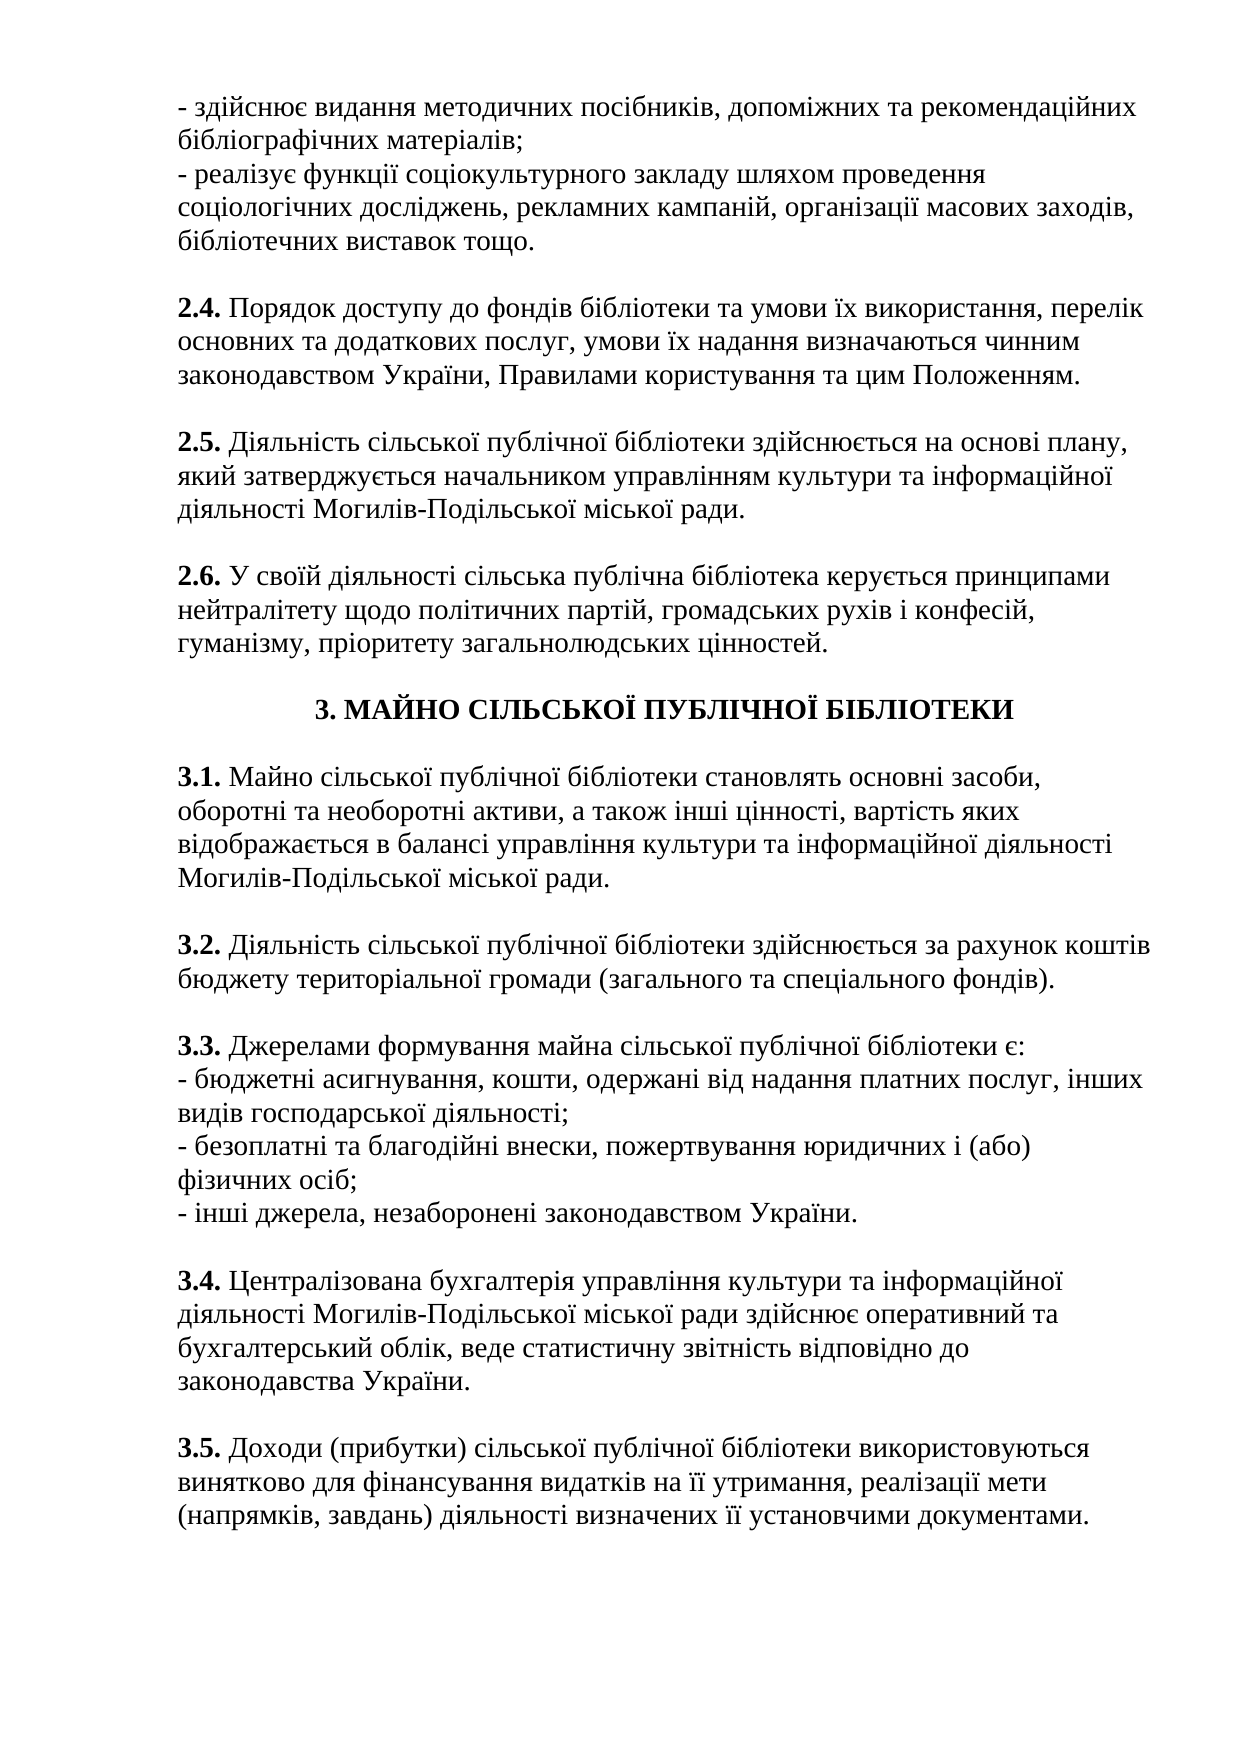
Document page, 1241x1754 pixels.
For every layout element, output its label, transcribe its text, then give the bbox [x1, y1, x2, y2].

text - інші джерела, незаборонені законодавством України. [177, 1196, 1152, 1229]
text 2.5. Діяльність сільської публічної бібліотеки здійснюється на основі плану, який затверджується начальником управлінням культури та інформаційної діяльності Могилів-Подільської міської ради. [177, 424, 1152, 525]
text 2.4. Порядок доступу до фондів бібліотеки та умови їх використання, перелік основних та додаткових послуг, умови їх надання визначаються чинним законодавством України, Правилами користування та цим Положенням. [177, 290, 1152, 391]
text - бюджетні асигнування, кошти, одержані від надання платних послуг, інших видів господарської діяльності; [177, 1061, 1152, 1128]
text 3.1. Майно сільської публічної бібліотеки становлять основні засоби, оборотні та необоротні активи, а також інші цінності, вартість яких відображається в балансі управління культури та інформаційної діяльності Могилів-Подільської міської ради. [177, 759, 1152, 894]
text - здійснює видання методичних посібників, допоміжних та рекомендаційних бібліографічних матеріалів; [177, 89, 1152, 156]
text - безоплатні та благодійні внески, пожертвування юридичних і (або) фізичних осіб; [177, 1128, 1152, 1196]
text - реалізує функції соціокультурного закладу шляхом проведення соціологічних досліджень, рекламних кампаній, організації масових заходів, бібліотечних виставок тощо. [177, 156, 1152, 256]
text 3.5. Доходи (прибутки) сільської публічної бібліотеки використовуються винятково для фінансування видатків на її утримання, реалізації мети (напрямків, завдань) діяльності визначених її установчими документами. [177, 1430, 1152, 1531]
text 3.4. Централізована бухгалтерія управління культури та інформаційної діяльності Могилів-Подільської міської ради здійснює оперативний та бухгалтерський облік, веде статистичну звітність відповідно до законодавства України. [177, 1263, 1152, 1397]
text 2.6. У своїй діяльності сільська публічна бібліотека керується принципами нейтралітету щодо політичних партій, громадських рухів і конфесій, гуманізму, пріоритету загальнолюдських цінностей. [177, 558, 1152, 659]
text 3. МАЙНО СІЛЬСЬКОЇ ПУБЛІЧНОЇ БІБЛІОТЕКИ [177, 692, 1152, 726]
text 3.2. Діяльність сільської публічної бібліотеки здійснюється за рахунок коштів бюджету територіальної громади (загального та спеціального фондів). [177, 927, 1152, 994]
text 3.3. Джерелами формування майна сільської публічної бібліотеки є: [177, 1028, 1152, 1061]
